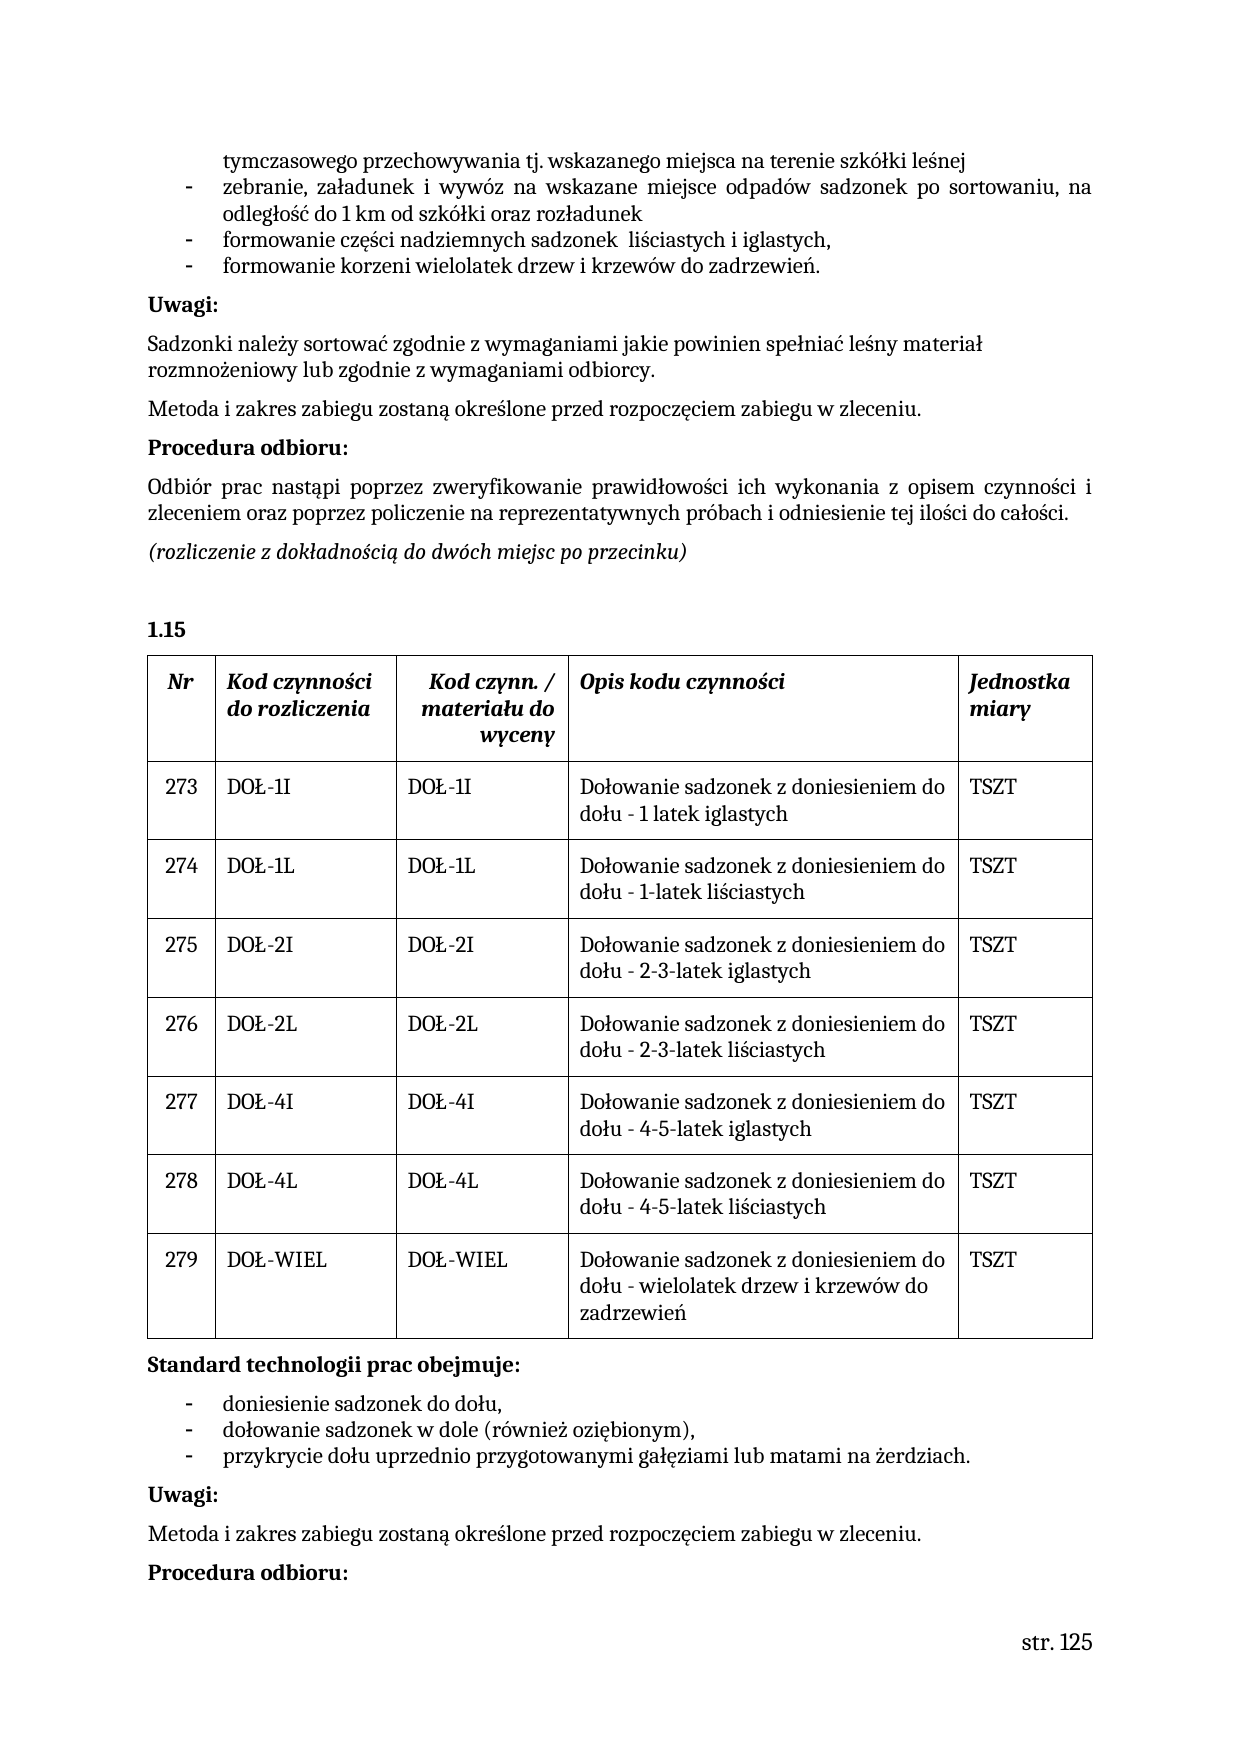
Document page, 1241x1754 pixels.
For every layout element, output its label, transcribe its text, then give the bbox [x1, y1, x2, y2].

list dołowanie sadzonek w dole (również oziębionym), [185, 1417, 1093, 1443]
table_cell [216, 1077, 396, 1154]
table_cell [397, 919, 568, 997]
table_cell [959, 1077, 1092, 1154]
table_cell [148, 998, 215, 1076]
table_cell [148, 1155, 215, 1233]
text Metoda i zakres zabiegu zostaną określone przed rozpoczęciem zabiegu w zleceniu. [148, 396, 1093, 422]
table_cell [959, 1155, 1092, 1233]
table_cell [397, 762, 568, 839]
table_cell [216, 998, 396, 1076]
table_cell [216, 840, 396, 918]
list przykrycie dołu uprzednio przygotowanymi gałęziami lub matami na żerdziach. [185, 1443, 1093, 1469]
text Uwagi: [148, 1482, 1093, 1508]
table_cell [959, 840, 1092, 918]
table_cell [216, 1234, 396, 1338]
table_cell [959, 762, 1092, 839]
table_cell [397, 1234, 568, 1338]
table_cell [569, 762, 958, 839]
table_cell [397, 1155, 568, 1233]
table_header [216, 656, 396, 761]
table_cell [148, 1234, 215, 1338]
text Procedura odbioru: [148, 1560, 1093, 1586]
text Odbiór prac nastąpi poprzez zweryfikowanie prawidłowości ich wykonania z opisem czynności i zleceniem oraz poprzez policzenie na reprezentatywnych próbach i odniesienie tej ilości do całości. [148, 474, 1093, 526]
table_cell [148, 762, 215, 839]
text Procedura odbioru: [148, 435, 1093, 461]
list formowanie korzeni wielolatek drzew i krzewów do zadrzewień. [185, 253, 1093, 279]
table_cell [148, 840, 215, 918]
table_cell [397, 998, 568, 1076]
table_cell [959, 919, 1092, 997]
text Metoda i zakres zabiegu zostaną określone przed rozpoczęciem zabiegu w zleceniu. [148, 1521, 1093, 1547]
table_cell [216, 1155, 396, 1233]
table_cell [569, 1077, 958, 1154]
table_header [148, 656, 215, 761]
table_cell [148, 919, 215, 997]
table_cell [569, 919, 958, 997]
text Standard technologii prac obejmuje: [148, 1352, 1093, 1378]
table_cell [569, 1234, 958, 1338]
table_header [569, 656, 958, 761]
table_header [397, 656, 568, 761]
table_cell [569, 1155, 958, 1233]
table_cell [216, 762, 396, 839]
list formowanie części nadziemnych sadzonek liściastych i iglastych, [185, 227, 1093, 253]
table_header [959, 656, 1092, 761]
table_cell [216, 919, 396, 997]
text (rozliczenie z dokładnością do dwóch miejsc po przecinku) [148, 539, 1093, 565]
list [185, 148, 1093, 174]
text 1.15 [148, 617, 1093, 643]
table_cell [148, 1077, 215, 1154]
list doniesienie sadzonek do dołu, [185, 1391, 1093, 1417]
text Uwagi: [148, 292, 1093, 318]
text Sadzonki należy sortować zgodnie z wymaganiami jakie powinien spełniać leśny materiał rozmnożeniowy lub zgodnie z wymaganiami odbiorcy. [148, 331, 1093, 383]
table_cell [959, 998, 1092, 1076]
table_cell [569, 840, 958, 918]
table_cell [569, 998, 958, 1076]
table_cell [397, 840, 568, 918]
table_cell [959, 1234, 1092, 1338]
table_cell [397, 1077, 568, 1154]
list zebranie, załadunek i wywóz na wskazane miejsce odpadów sadzonek po sortowaniu, na odległość do 1 km od szkółki oraz rozładunek [185, 174, 1093, 227]
